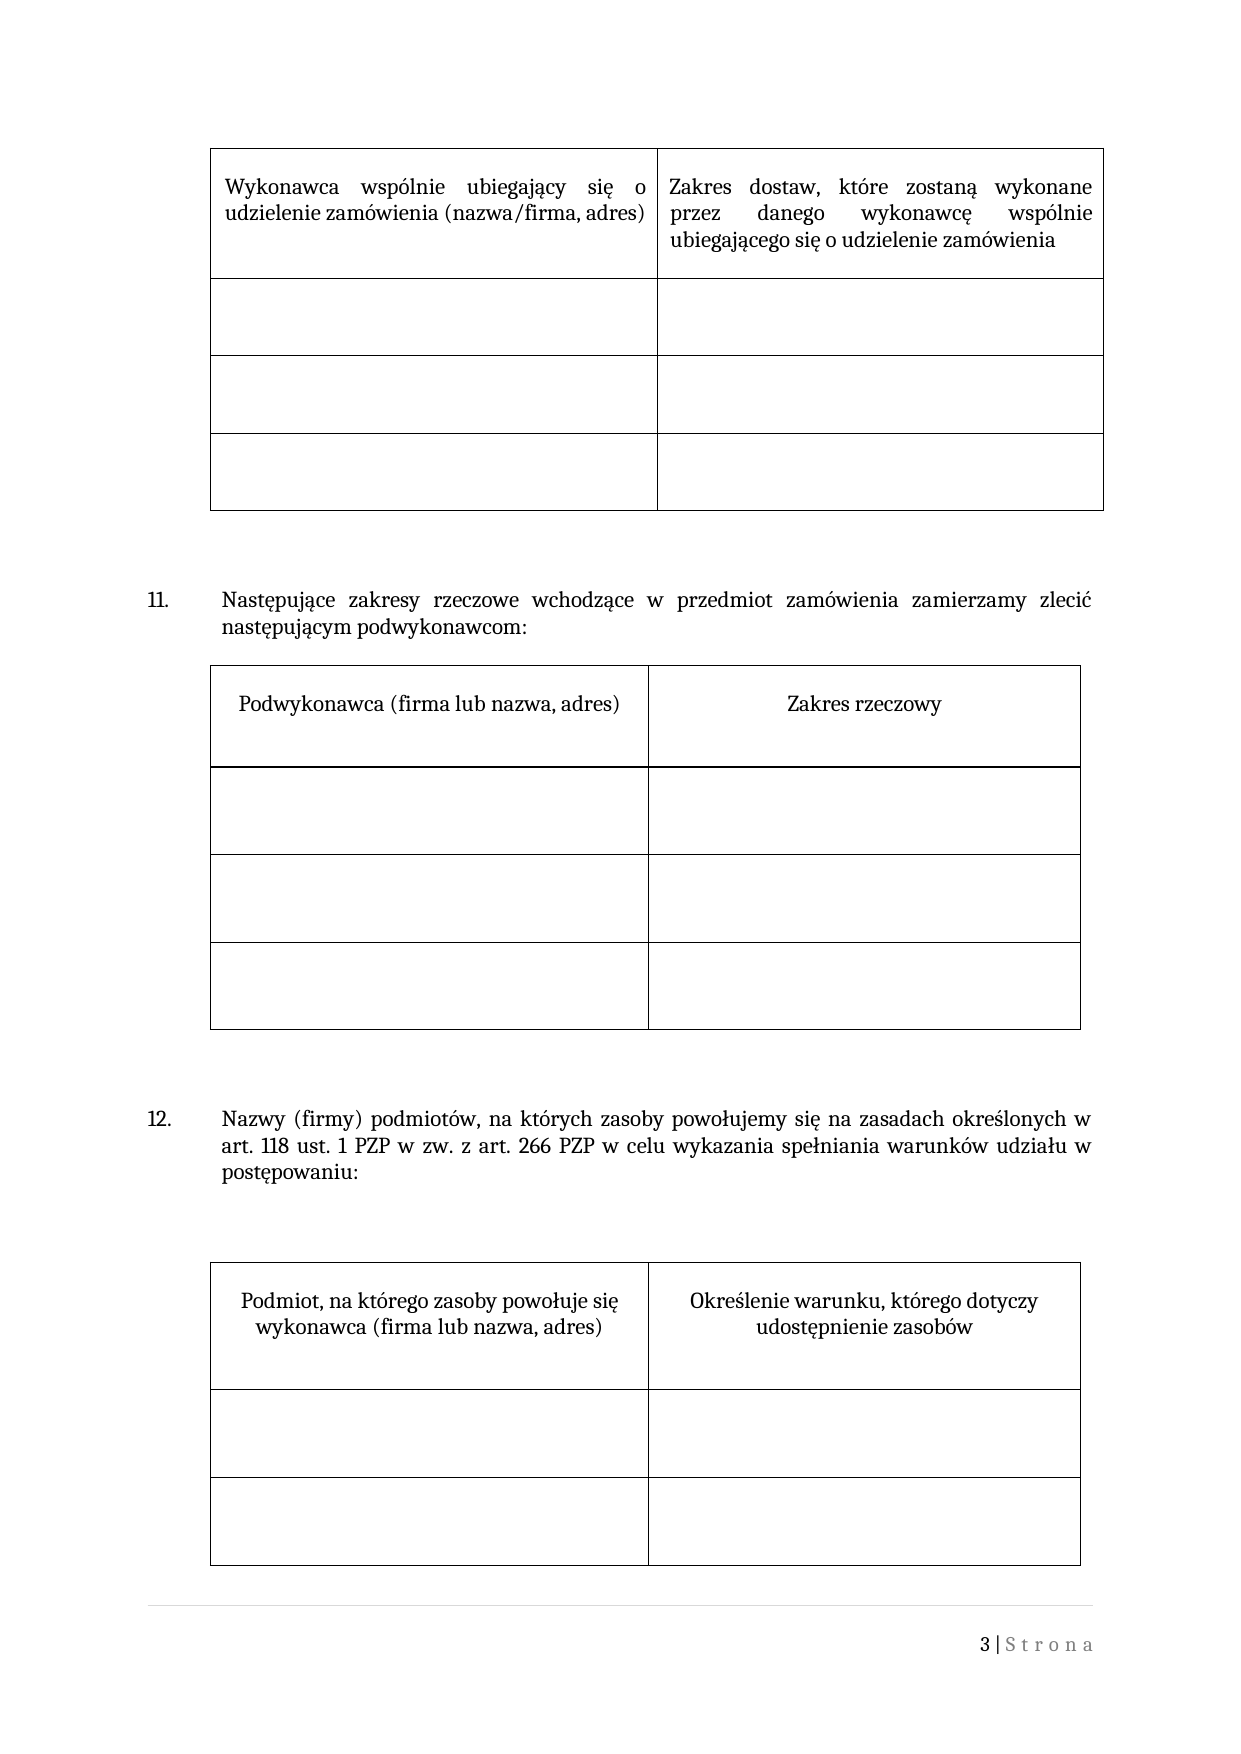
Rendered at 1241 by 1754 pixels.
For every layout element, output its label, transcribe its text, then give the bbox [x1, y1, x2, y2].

table_cell [658, 356, 1103, 432]
table_cell [211, 279, 657, 355]
table_header Podwykonawca (firma lub nazwa, adres) [211, 666, 648, 766]
table_cell [658, 279, 1103, 355]
text 12. Nazwy (firmy) podmiotów, na których zasoby powołujemy się na zasadach określonych w art. 118 ust. 1 PZP w zw. z art. 266 PZP w celu wykazania spełniania warunków udziału w postępowaniu: [148, 1106, 1093, 1185]
table_cell [649, 855, 1080, 942]
table_cell [658, 434, 1103, 510]
table_cell [211, 943, 648, 1029]
table_header Zakres rzeczowy [649, 666, 1080, 766]
table_cell [649, 943, 1080, 1029]
table_header Podmiot, na którego zasoby powołuje się wykonawca (firma lub nazwa, adres) [211, 1263, 648, 1389]
table_cell [649, 1478, 1080, 1565]
text 11. Następujące zakresy rzeczowe wchodzące w przedmiot zamówienia zamierzamy zlecić następującym podwykonawcom: [148, 587, 1093, 640]
table_header Zakres dostaw, które zostaną wykonane przez danego wykonawcę wspólnie ubiegającego się o udzielenie zamówienia [658, 149, 1103, 278]
table_cell [211, 434, 657, 510]
table_header Określenie warunku, którego dotyczy udostępnienie zasobów [649, 1263, 1080, 1389]
table_cell [211, 768, 648, 854]
table_cell [211, 1478, 648, 1565]
table_cell [211, 1390, 648, 1477]
table_cell [649, 768, 1080, 854]
table_cell [211, 356, 657, 432]
table_cell [649, 1390, 1080, 1477]
table_cell [211, 855, 648, 942]
table_header Wykonawca wspólnie ubiegający się o udzielenie zamówienia (nazwa/firma, adres) [211, 149, 657, 278]
